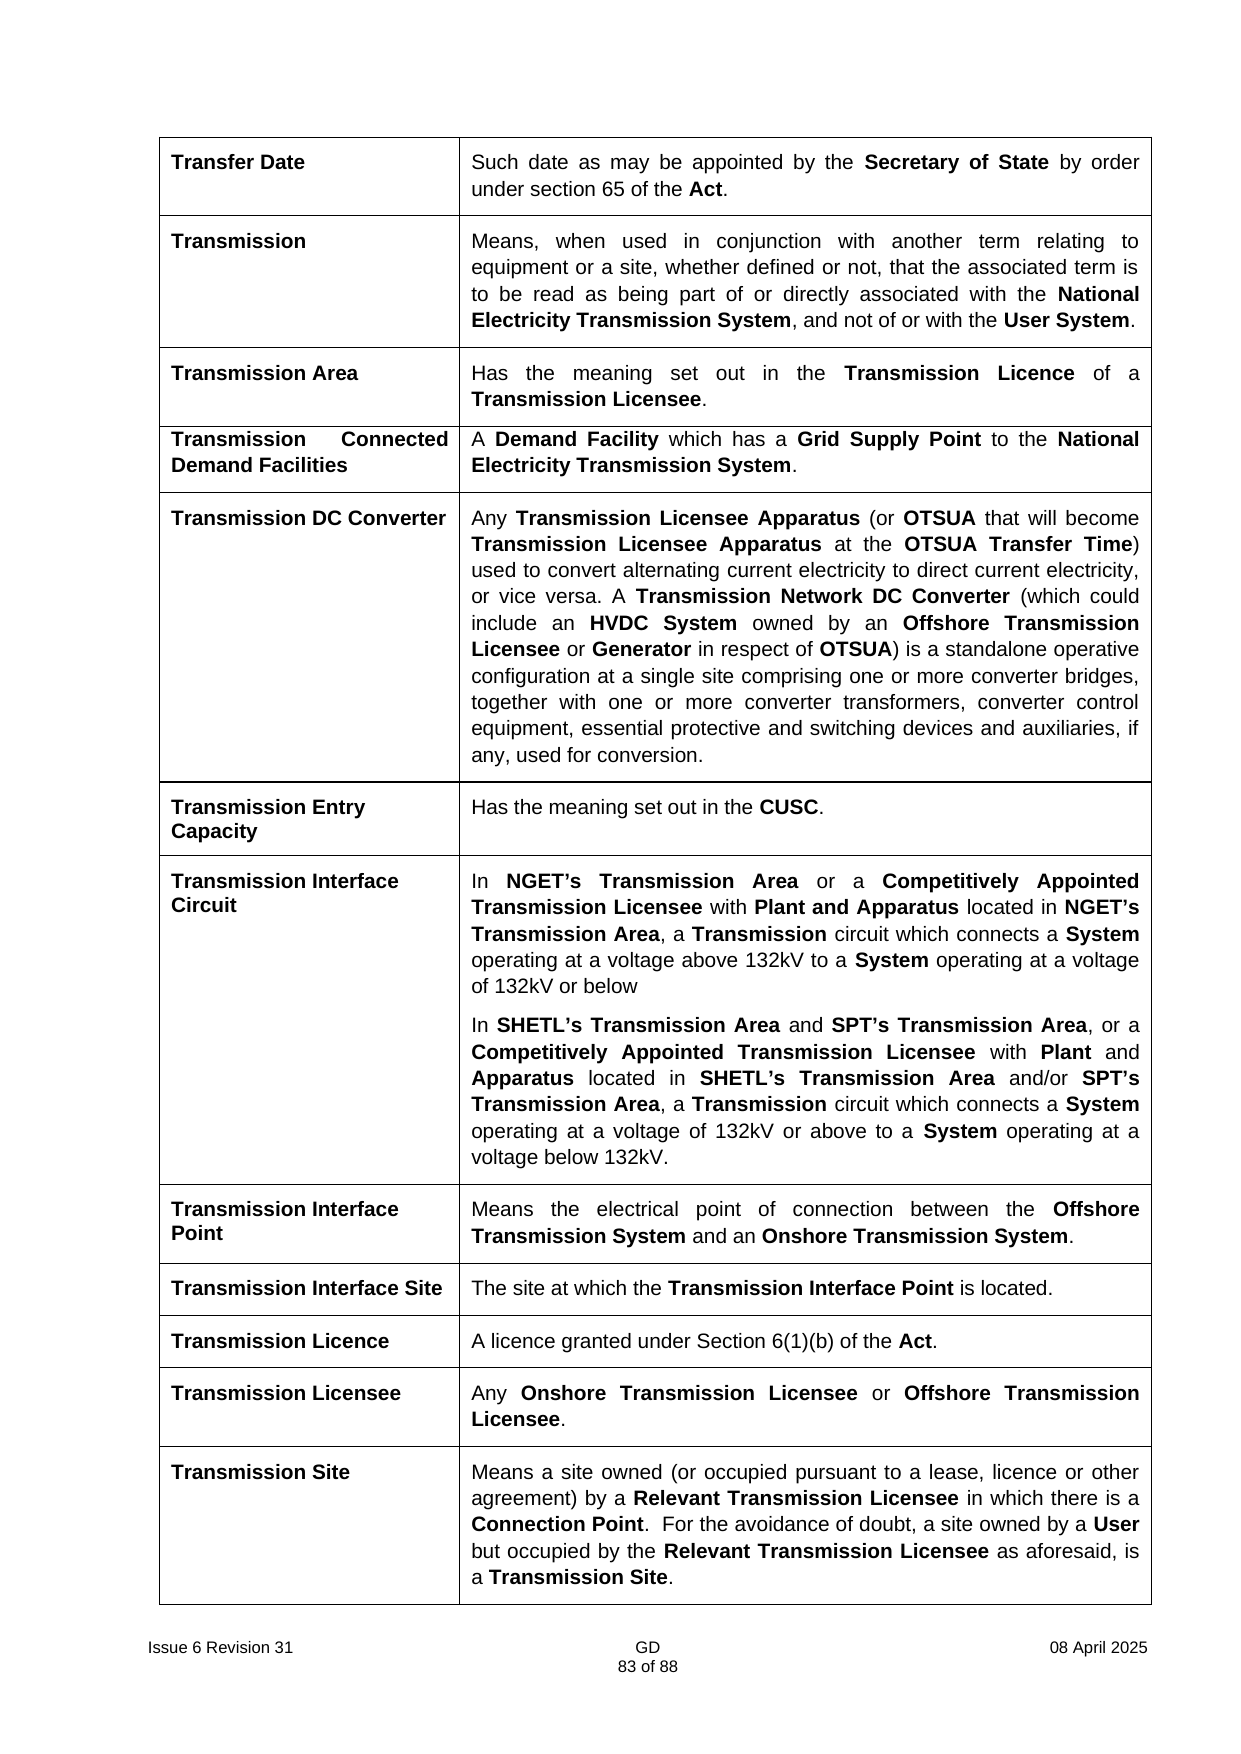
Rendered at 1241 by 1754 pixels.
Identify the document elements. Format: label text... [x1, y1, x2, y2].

table_cell Means the electrical point of connection between the Offshore Transmission System and an Onshore Transmission System. [460, 1185, 1151, 1262]
table_cell Transmission Entry Capacity [160, 783, 459, 855]
table_cell Transmission [160, 216, 459, 347]
table_cell Transmission Licensee [160, 1368, 459, 1446]
table_cell Has the meaning set out in the Transmission Licence of a Transmission Licensee. [460, 348, 1151, 426]
table_cell Transmission Licence [160, 1316, 459, 1367]
table_cell In NGET’s Transmission Area or a Competitively Appointed Transmission Licensee with Plant and Apparatus located in NGET’s Transmission Area, a Transmission circuit which connects a System operating at a voltage above 132kV to a System operating at a voltage of 132kV or below In SHETL’s Transmission Area and SPT’s Transmission Area, or a Competitively Appointed Transmission Licensee with Plant and Apparatus located in SHETL’s Transmission Area and/or SPT’s Transmission Area, a Transmission circuit which connects a System operating at a voltage of 132kV or above to a System operating at a voltage below 132kV. [460, 856, 1151, 1184]
table_cell Transmission Interface Site [160, 1264, 459, 1315]
table_cell A licence granted under Section 6(1)(b) of the Act. [460, 1316, 1151, 1367]
table_cell Any Onshore Transmission Licensee or Offshore Transmission Licensee. [460, 1368, 1151, 1446]
table_cell A Demand Facility which has a Grid Supply Point to the National Electricity Transmission System. [460, 427, 1151, 492]
table_cell Transmission Area [160, 348, 459, 426]
table_cell Transmission Interface Point [160, 1185, 459, 1262]
table_cell Means a site owned (or occupied pursuant to a lease, licence or other agreement) by a Relevant Transmission Licensee in which there is a Connection Point. For the avoidance of doubt, a site owned by a User but occupied by the Relevant Transmission Licensee as aforesaid, is a Transmission Site. [460, 1447, 1151, 1604]
table_cell Transmission Connected Demand Facilities [160, 427, 459, 492]
table_cell Any Transmission Licensee Apparatus (or OTSUA that will become Transmission Licensee Apparatus at the OTSUA Transfer Time) used to convert alternating current electricity to direct current electricity, or vice versa. A Transmission Network DC Converter (which could include an HVDC System owned by an Offshore Transmission Licensee or Generator in respect of OTSUA) is a standalone operative configuration at a single site comprising one or more converter bridges, together with one or more converter transformers, converter control equipment, essential protective and switching devices and auxiliaries, if any, used for conversion. [460, 493, 1151, 781]
table_cell Means, when used in conjunction with another term relating to equipment or a site, whether defined or not, that the associated term is to be read as being part of or directly associated with the National Electricity Transmission System, and not of or with the User System. [460, 216, 1151, 347]
table_cell Transmission Interface Circuit [160, 856, 459, 1184]
table_cell Transmission Site [160, 1447, 459, 1604]
table_cell The site at which the Transmission Interface Point is located. [460, 1264, 1151, 1315]
table_cell Such date as may be appointed by the Secretary of State by order under section 65 of the Act. [460, 138, 1151, 215]
table_cell Transmission DC Converter [160, 493, 459, 781]
table_cell Transfer Date [160, 138, 459, 215]
table_cell Has the meaning set out in the CUSC. [460, 783, 1151, 855]
